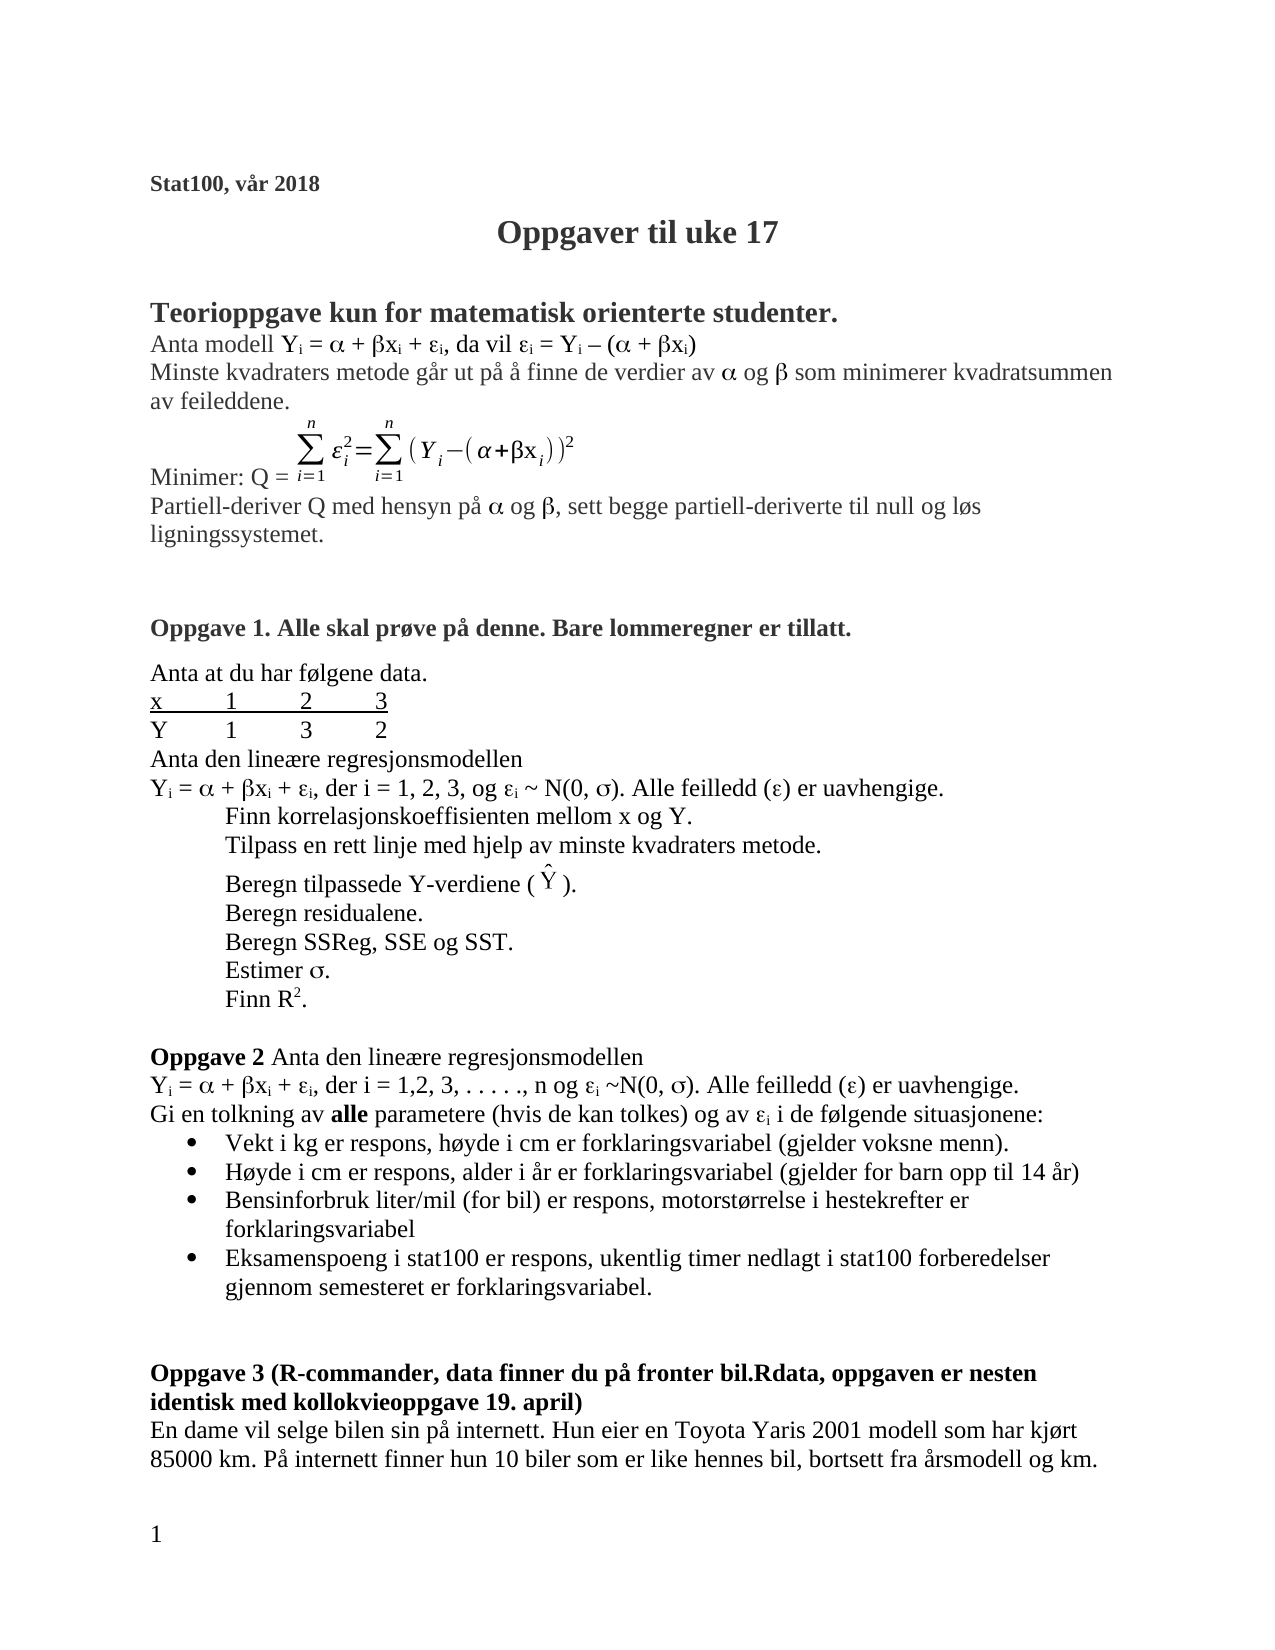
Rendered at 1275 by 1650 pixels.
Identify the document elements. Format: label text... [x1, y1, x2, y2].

text x 1 2 3 [150, 686, 1125, 715]
text Minste kvadraters metode går ut på å finne de verdier av  og  som minimerer kvadratsummen av feileddene. [150, 357, 1125, 415]
text Partiell-deriver Q med hensyn på  og , sett begge partiell-deriverte til null og løs ligningssystemet. [150, 491, 1125, 548]
text Yi =  + xi + i, der i = 1,2, 3, . . . . ., n og i ~N(0, ). Alle feilledd () er uavhengige. [150, 1071, 1125, 1099]
text Oppgave 3 (R-commander, data finner du på fronter bil.Rdata, oppgaven er nesten identisk med kollokvieoppgave 19. april) [150, 1358, 1125, 1416]
list Vekt i kg er respons, høyde i cm er forklaringsvariabel (gjelder voksne menn). [187, 1128, 1125, 1157]
text Minimer: Q = [150, 415, 1125, 491]
text Anta den lineære regresjonsmodellen [150, 744, 1125, 773]
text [150, 1416, 1125, 1473]
text Finn korrelasjonskoeffisienten mellom x og Y. [150, 801, 1125, 830]
text Gi en tolkning av alle parametere (hvis de kan tolkes) og av i i de følgende situasjonene: [150, 1099, 1125, 1128]
text Estimer . [150, 956, 1125, 984]
text Beregn tilpassede Y-verdiene (). [150, 859, 1125, 898]
text Beregn SSReg, SSE og SST. [150, 927, 1125, 956]
subtitle Oppgaver til uke 17 [150, 212, 1125, 251]
subtitle Oppgave 1. Alle skal prøve på denne. Bare lommeregner er tillatt. [150, 611, 1125, 642]
text Oppgave 2 Anta den lineære regresjonsmodellen [150, 1042, 1125, 1071]
list Høyde i cm er respons, alder i år er forklaringsvariabel (gjelder for barn opp til 14 år) [187, 1157, 1125, 1186]
text Tilpass en rett linje med hjelp av minste kvadraters metode. [150, 830, 1125, 859]
text Yi =  + xi + i, der i = 1, 2, 3, og i ~ N(0, ). Alle feilledd () er uavhengige. [150, 773, 1125, 801]
text Beregn residualene. [150, 898, 1125, 927]
text Y 1 3 2 [150, 715, 1125, 744]
list Eksamenspoeng i stat100 er respons, ukentlig timer nedlagt i stat100 forberedelser gjennom semesteret er forklaringsvariabel. [187, 1243, 1125, 1301]
subtitle Stat100, vår 2018 [150, 166, 1125, 197]
list Bensinforbruk liter/mil (for bil) er respons, motorstørrelse i hestekrefter er forklaringsvariabel [187, 1186, 1125, 1243]
text Anta modell Yi =  + xi + i, da vil i = Yi – ( + xi) [150, 329, 1125, 357]
text Teorioppgave kun for matematisk orienterte studenter. [150, 295, 1125, 329]
text Anta at du har følgene data. [150, 658, 1125, 686]
text Finn R2. [150, 984, 1125, 1013]
